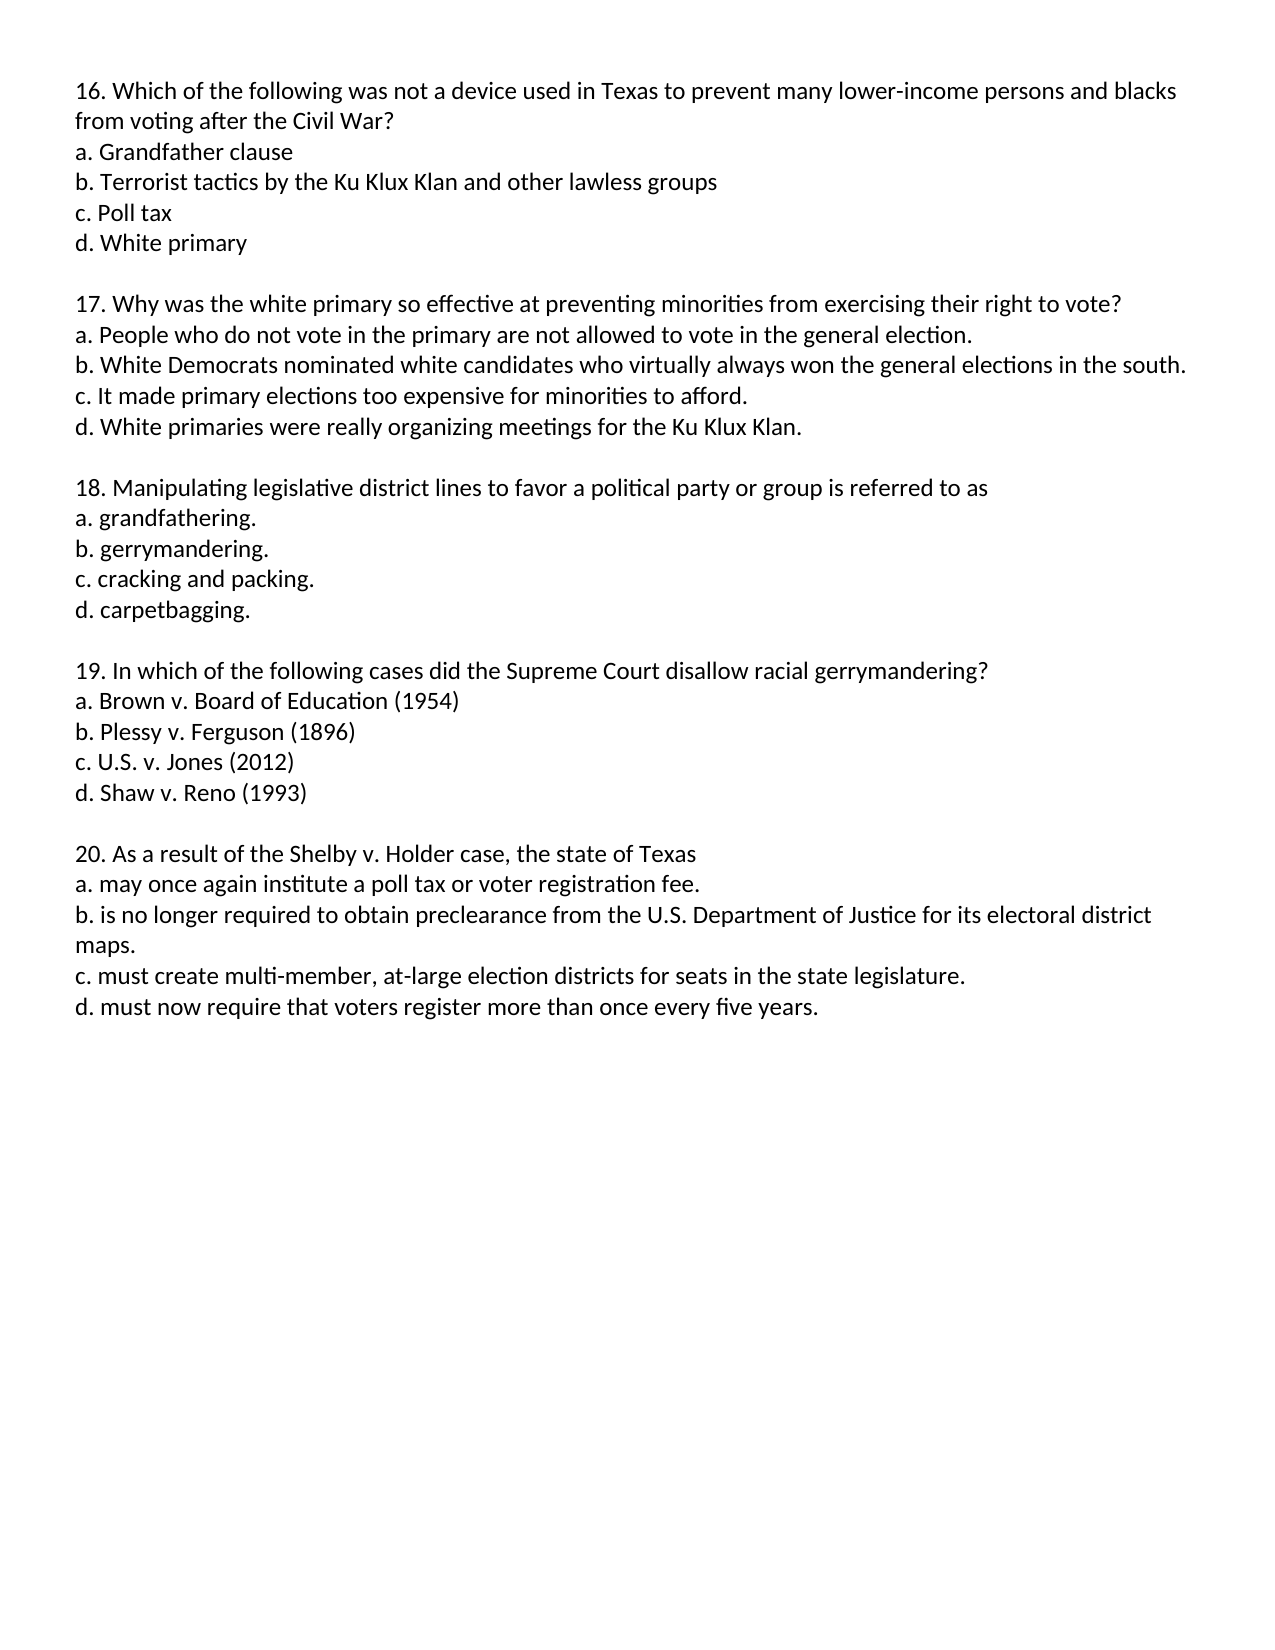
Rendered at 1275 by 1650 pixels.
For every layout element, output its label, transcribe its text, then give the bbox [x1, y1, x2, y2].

text b. Plessy v. Ferguson (1896) [75, 716, 1200, 746]
text a. Grandfather clause [75, 136, 1200, 167]
text 19. In which of the following cases did the Supreme Court disallow racial gerrymandering? [75, 655, 1200, 685]
text 20. As a result of the Shelby v. Holder case, the state of Texas [75, 838, 1200, 868]
text a. grandfathering. [75, 502, 1200, 533]
text c. cracking and packing. [75, 563, 1200, 594]
text b. Terrorist tactics by the Ku Klux Klan and other lawless groups [75, 167, 1200, 197]
text a. Brown v. Board of Education (1954) [75, 685, 1200, 716]
text c. It made primary elections too expensive for minorities to afford. [75, 380, 1200, 411]
text c. Poll tax [75, 197, 1200, 228]
text a. may once again institute a poll tax or voter registration fee. [75, 868, 1200, 899]
text d. White primary [75, 228, 1200, 258]
text d. carpetbagging. [75, 594, 1200, 624]
text d. White primaries were really organizing meetings for the Ku Klux Klan. [75, 411, 1200, 441]
text d. must now require that voters register more than once every five years. [75, 991, 1200, 1021]
text b. White Democrats nominated white candidates who virtually always won the general elections in the south. [75, 350, 1200, 380]
text 18. Manipulating legislative district lines to favor a political party or group is referred to as [75, 472, 1200, 502]
text a. People who do not vote in the primary are not allowed to vote in the general election. [75, 319, 1200, 350]
text b. gerrymandering. [75, 533, 1200, 563]
text 16. Which of the following was not a device used in Texas to prevent many lower-income persons and blacks from voting after the Civil War? [75, 75, 1200, 136]
text c. U.S. v. Jones (2012) [75, 746, 1200, 777]
text d. Shaw v. Reno (1993) [75, 777, 1200, 807]
text b. is no longer required to obtain preclearance from the U.S. Department of Justice for its electoral district maps. [75, 899, 1200, 960]
text c. must create multi-member, at-large election districts for seats in the state legislature. [75, 960, 1200, 991]
text 17. Why was the white primary so effective at preventing minorities from exercising their right to vote? [75, 289, 1200, 319]
